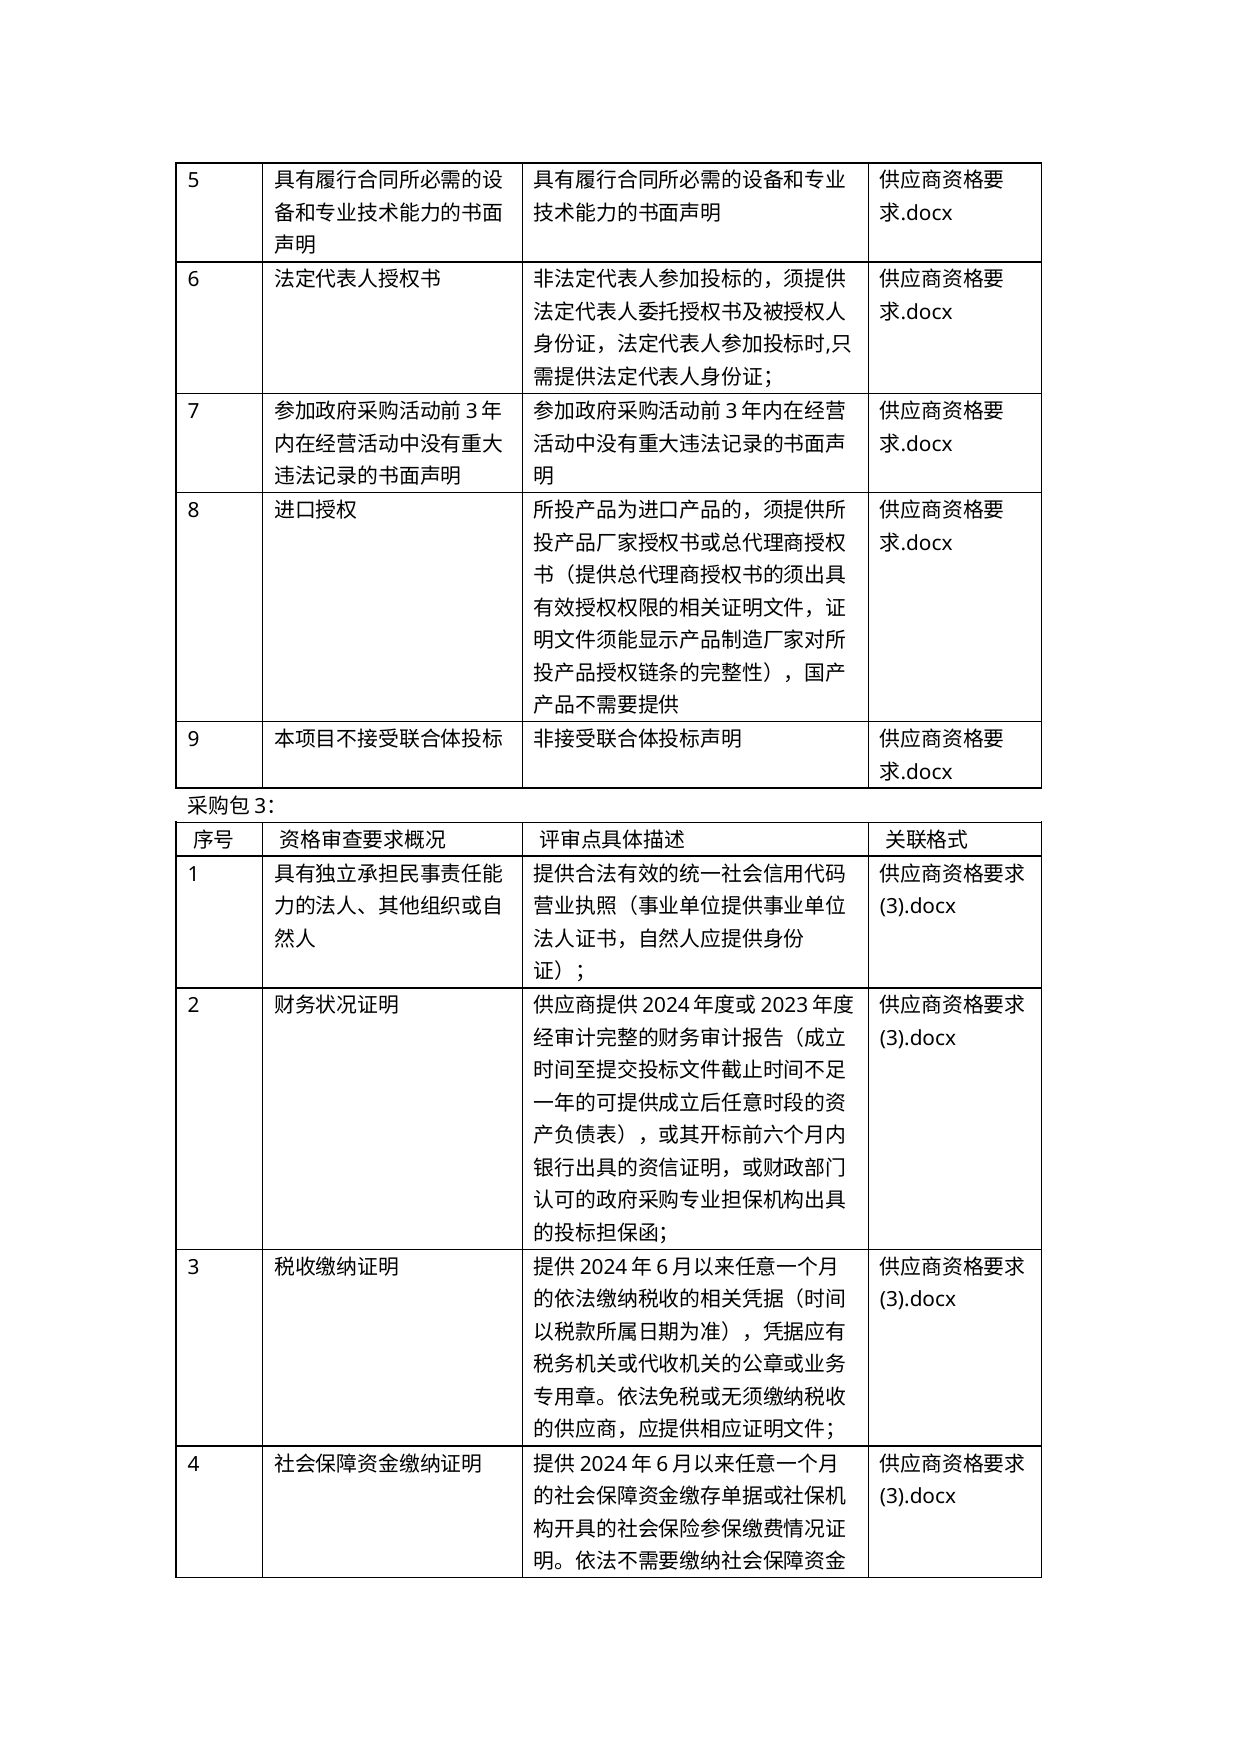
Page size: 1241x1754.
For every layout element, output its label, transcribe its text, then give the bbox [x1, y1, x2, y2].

table_cell 7 [177, 394, 262, 492]
table_cell 参加政府采购活动前3年内在经营活动中没有重大违法记录的书面声明 [523, 394, 868, 492]
table_cell 3 [177, 1250, 262, 1445]
table_cell 供应商资格要求.docx [869, 394, 1041, 492]
table_cell 4 [177, 1447, 262, 1577]
table_cell 参加政府采购活动前3年内在经营活动中没有重大违法记录的书面声明 [263, 394, 522, 492]
table_cell 具有履行合同所必需的设备和专业技术能力的书面声明 [523, 164, 868, 261]
table_cell 9 [177, 722, 262, 787]
table_cell 提供2024年6月以来任意一个月的依法缴纳税收的相关凭据（时间以税款所属日期为准），凭据应有税务机关或代收机关的公章或业务专用章。依法免税或无须缴纳税收的供应商，应提供相应证明文件； [523, 1250, 868, 1445]
table_cell 本项目不接受联合体投标 [263, 722, 522, 787]
table_cell 社会保障资金缴纳证明 [263, 1447, 522, 1577]
table_cell 供应商资格要求(3).docx [869, 1447, 1041, 1577]
table_cell 供应商资格要求(3).docx [869, 1250, 1041, 1445]
table_cell 非法定代表人参加投标的，须提供法定代表人委托授权书及被授权人身份证，法定代表人参加投标时,只需提供法定代表人身份证； [523, 263, 868, 393]
table_cell 8 [177, 493, 262, 721]
table_cell 供应商资格要求(3).docx [869, 989, 1041, 1248]
table_cell 1 [177, 857, 262, 987]
table_cell 供应商资格要求.docx [869, 722, 1041, 787]
table_cell 5 [177, 164, 262, 261]
table_header 序号 [177, 823, 262, 855]
table_cell 供应商资格要求.docx [869, 493, 1041, 721]
table_cell 法定代表人授权书 [263, 263, 522, 393]
table_cell 所投产品为进口产品的，须提供所投产品厂家授权书或总代理商授权书（提供总代理商授权书的须出具有效授权权限的相关证明文件，证明文件须能显示产品制造厂家对所投产品授权链条的完整性），国产产品不需要提供 [523, 493, 868, 721]
table_cell 供应商资格要求(3).docx [869, 857, 1041, 987]
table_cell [523, 1447, 868, 1577]
table_header 评审点具体描述 [523, 823, 868, 855]
table_cell 具有独立承担民事责任能力的法人、其他组织或自然人 [263, 857, 522, 987]
table_header 关联格式 [869, 823, 1041, 855]
table_cell 供应商提供2024年度或2023年度经审计完整的财务审计报告（成立时间至提交投标文件截止时间不足一年的可提供成立后任意时段的资产负债表），或其开标前六个月内银行出具的资信证明，或财政部门认可的政府采购专业担保机构出具的投标担保函； [523, 989, 868, 1248]
table_cell 6 [177, 263, 262, 393]
table_cell 提供合法有效的统一社会信用代码营业执照（事业单位提供事业单位法人证书，自然人应提供身份证）； [523, 857, 868, 987]
table_cell 税收缴纳证明 [263, 1250, 522, 1445]
table_cell 具有履行合同所必需的设备和专业技术能力的书面声明 [263, 164, 522, 261]
table_cell 非接受联合体投标声明 [523, 722, 868, 787]
table_cell 2 [177, 989, 262, 1248]
table_header 资格审查要求概况 [263, 823, 522, 855]
table_cell 供应商资格要求.docx [869, 164, 1041, 261]
table_cell 财务状况证明 [263, 989, 522, 1248]
table_cell 进口授权 [263, 493, 522, 721]
text 采购包3： [187, 789, 1053, 821]
table_cell 供应商资格要求.docx [869, 263, 1041, 393]
